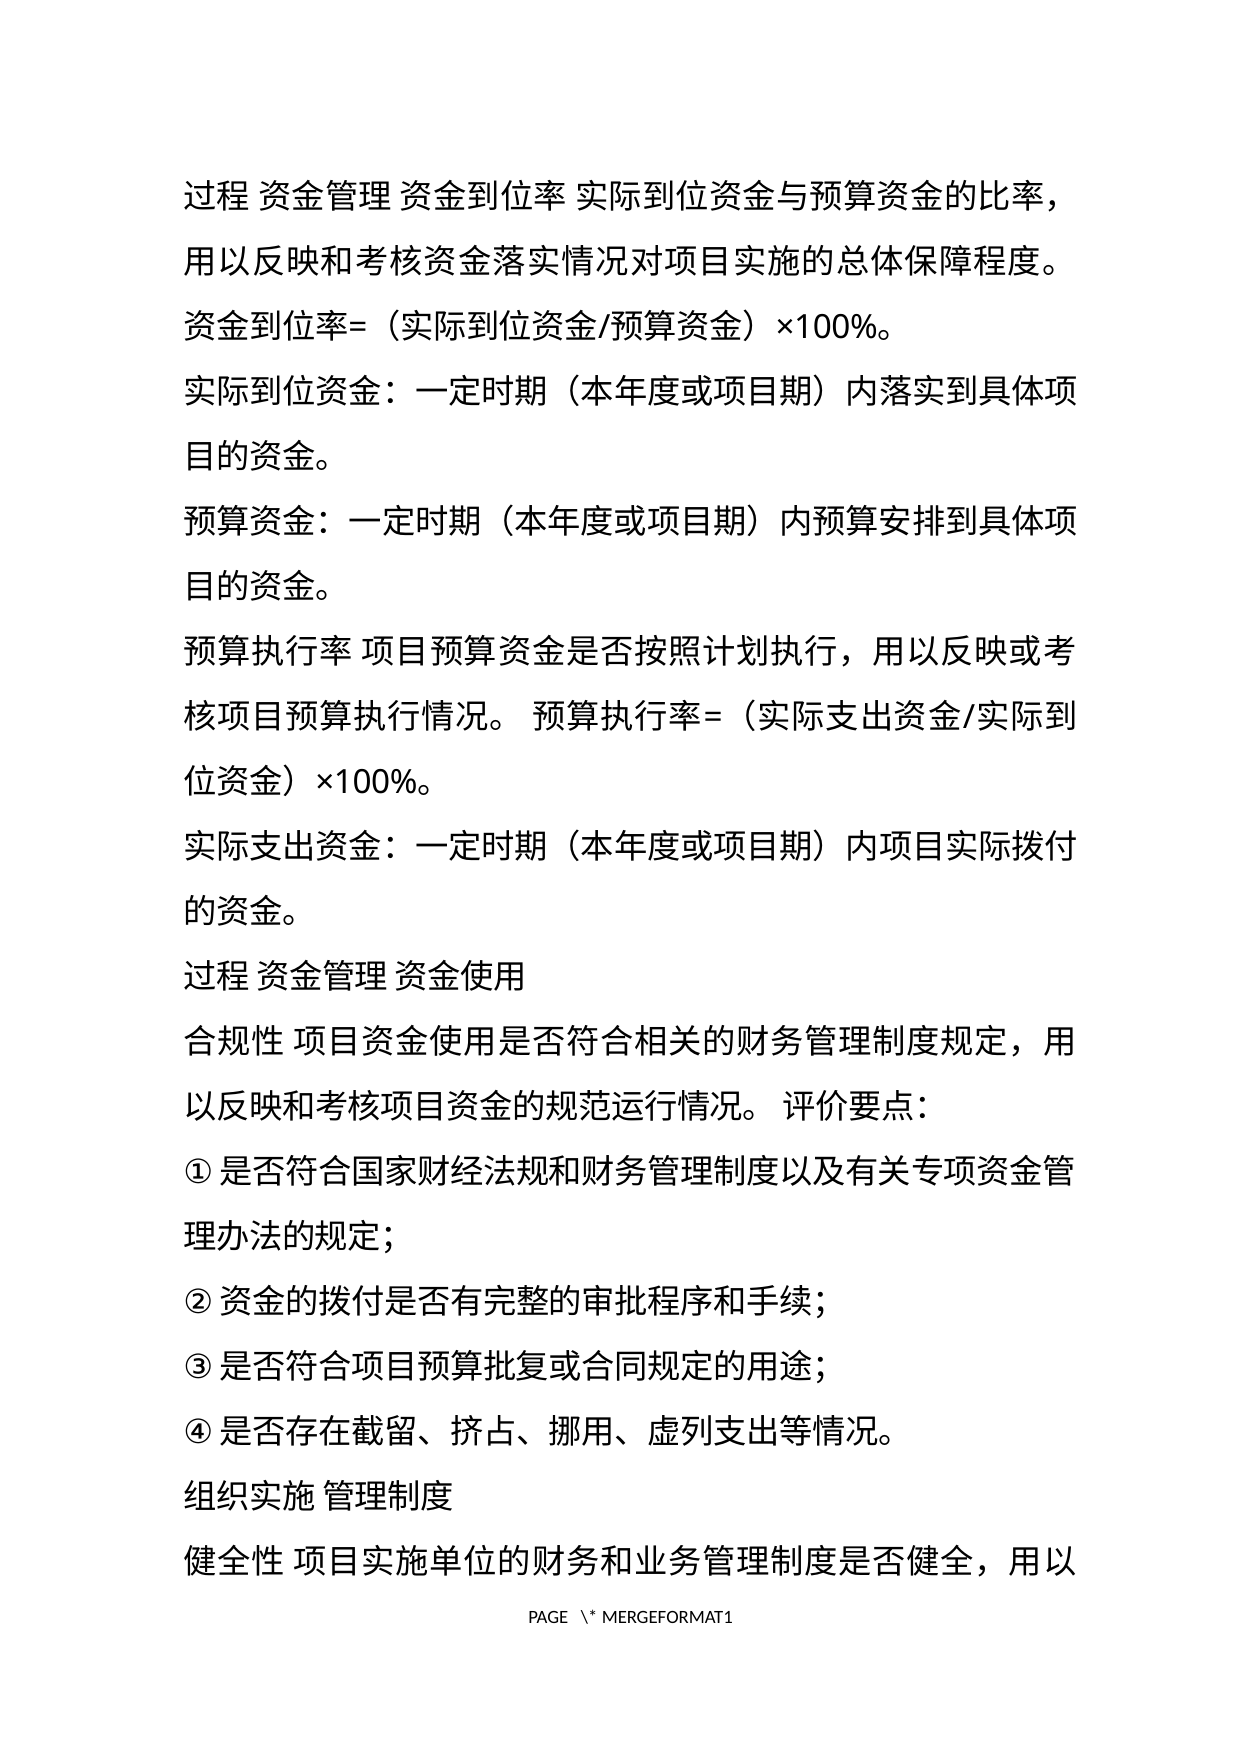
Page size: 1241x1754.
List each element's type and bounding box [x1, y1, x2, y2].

text [183, 162, 1078, 1592]
